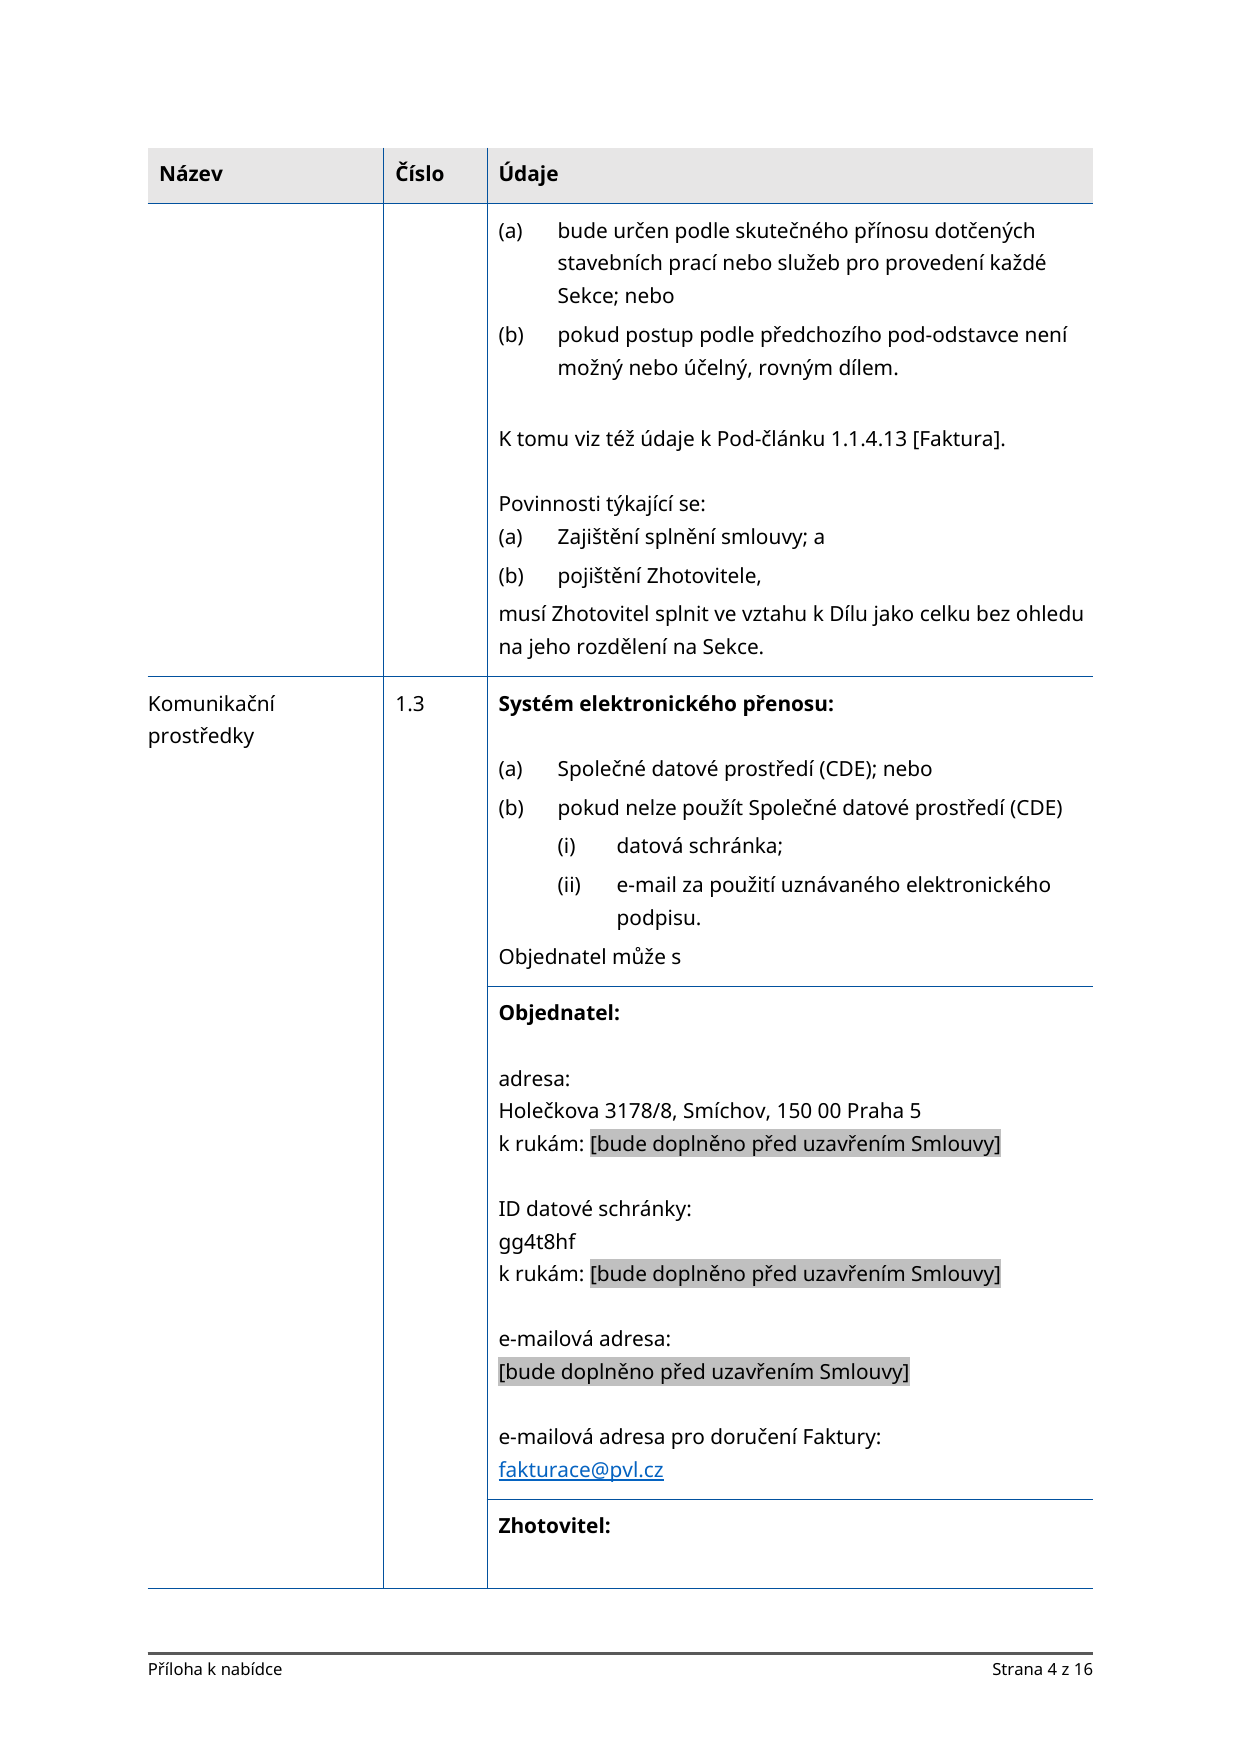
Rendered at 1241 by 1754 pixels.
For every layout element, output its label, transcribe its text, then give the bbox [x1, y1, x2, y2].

table_header Údaje [488, 148, 1093, 203]
table_header Název [148, 148, 383, 203]
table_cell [488, 1500, 1093, 1588]
table_cell Objednatel: adresa: Holečkova 3178/8, Smíchov, 150 00 Praha 5 k rukám: [bude doplněno před uzavřením Smlouvy] ID datové schránky: gg4t8hf k rukám: [bude doplněno před uzavřením Smlouvy] e-mailová adresa: [bude doplněno před uzavřením Smlouvy] e-mailová adresa pro doručení Faktury: fakturace@pvl.cz [488, 987, 1093, 1499]
table_cell Systém elektronického přenosu: Společné datové prostředí (CDE); nebo pokud nelze použít Společné datové prostředí (CDE) datová schránka; e-mail za použití uznávaného elektronického podpisu. Objednatel může s [488, 677, 1093, 986]
table_cell Komunikační prostředky [148, 677, 383, 1588]
table_header Číslo [384, 148, 487, 203]
table_cell 1.3 [384, 677, 487, 1588]
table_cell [488, 204, 1093, 676]
